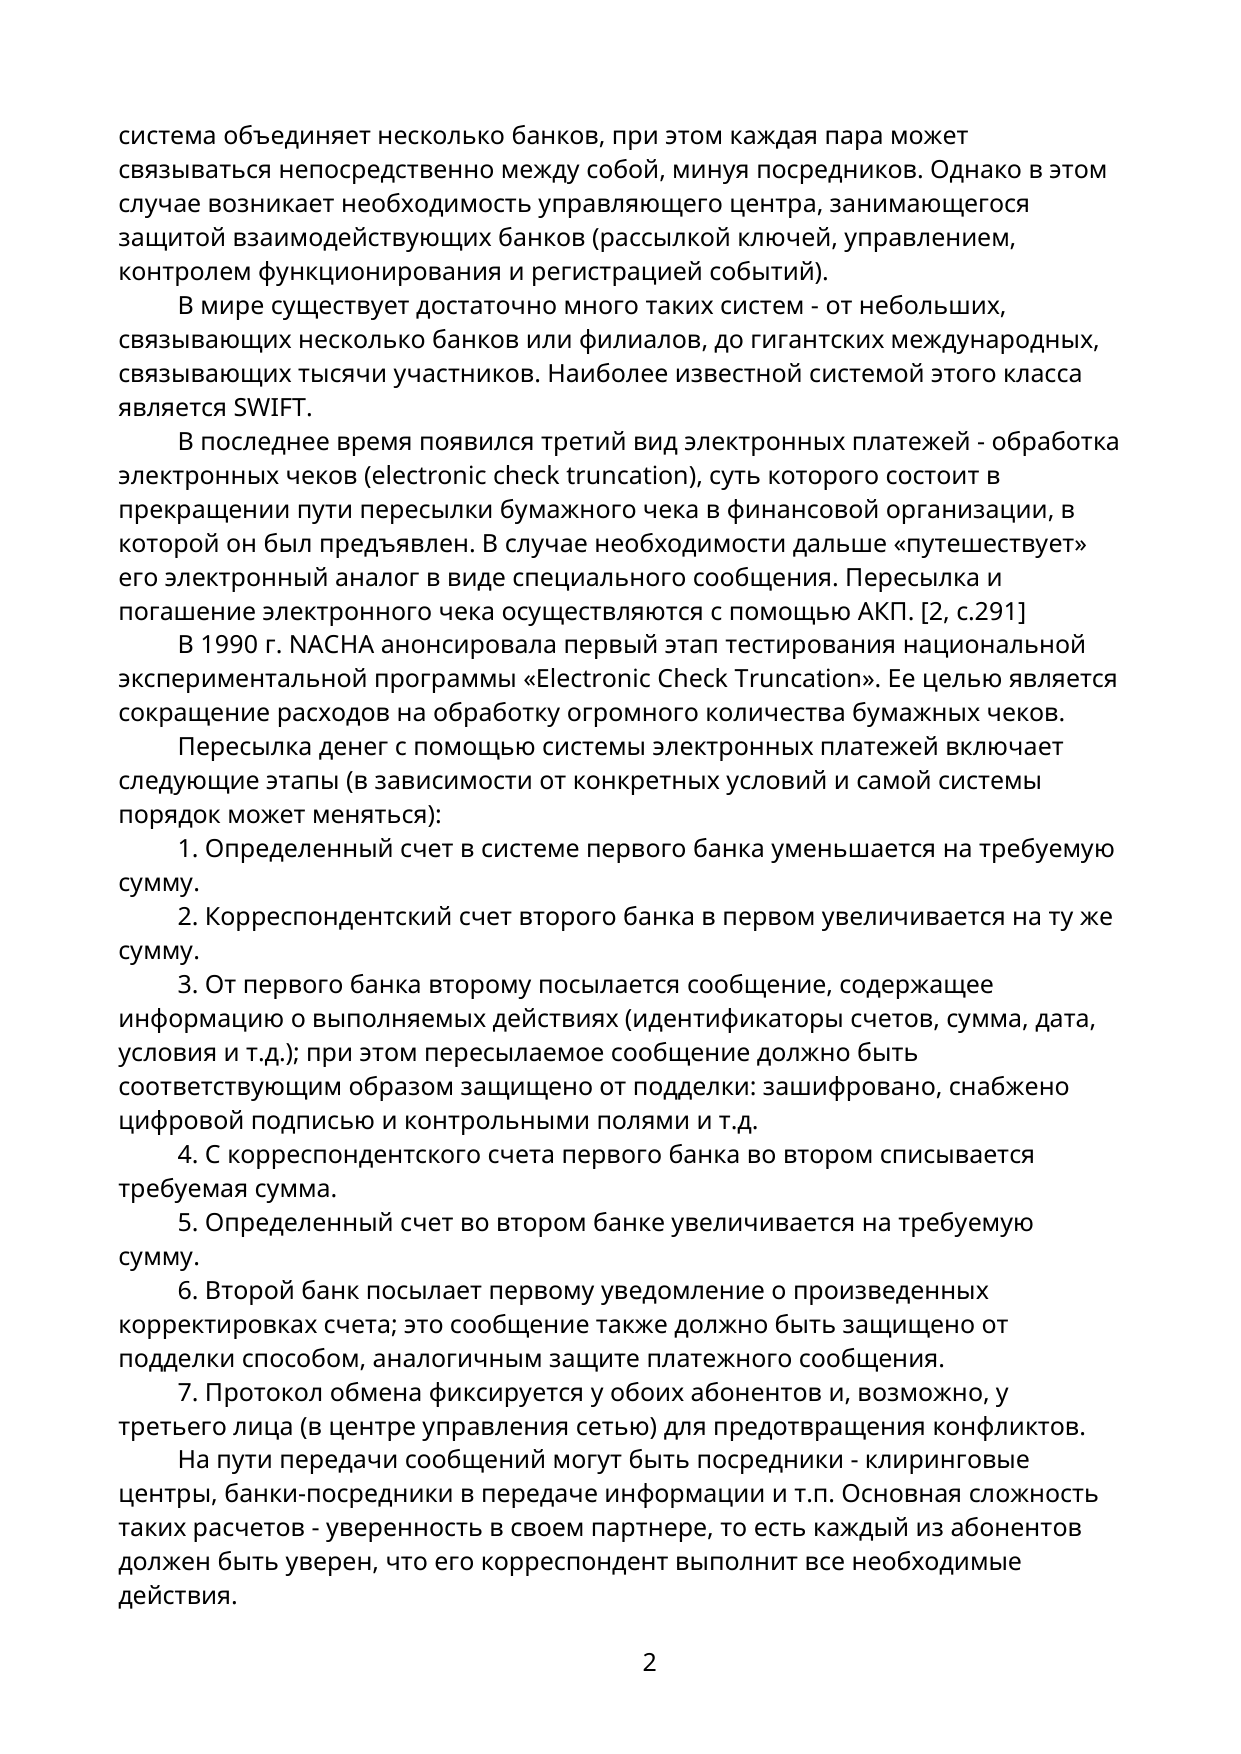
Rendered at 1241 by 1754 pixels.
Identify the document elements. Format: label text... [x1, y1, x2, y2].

text 5. Определенный счет во втором банке увеличивается на требуемую сумму. [118, 1205, 1122, 1273]
text На пути передачи сообщений могут быть посредники - клиринговые центры, банки-посредники в передаче информации и т.п. Основная сложность таких расчетов - уверенность в своем партнере, то есть каждый из абонентов должен быть уверен, что его корреспондент выполнит все необходимые действия. [118, 1442, 1122, 1612]
text В мире существует достаточно много таких систем - от небольших, связывающих несколько банков или филиалов, до гигантских международных, связывающих тысячи участников. Наиболее известной системой этого класса является SWIFT. [118, 288, 1122, 424]
text Пересылка денег с помощью системы электронных платежей включает следующие этапы (в зависимости от конкретных условий и самой системы порядок может меняться): [118, 729, 1122, 831]
text 1. Определенный счет в системе первого банка уменьшается на требуемую сумму. [118, 831, 1122, 899]
text 7. Протокол обмена фиксируется у обоих абонентов и, возможно, у третьего лица (в центре управления сетью) для предотвращения конфликтов. [118, 1374, 1122, 1442]
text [118, 118, 1122, 288]
text В последнее время появился третий вид электронных платежей - обработка электронных чеков (electronic check truncation), суть которого состоит в прекращении пути пересылки бумажного чека в финансовой организации, в которой он был предъявлен. В случае необходимости дальше «путешествует» его электронный аналог в виде специального сообщения. Пересылка и погашение электронного чека осуществляются с помощью АКП. [2, с.291] [118, 424, 1122, 627]
text 2. Корреспондентский счет второго банка в первом увеличивается на ту же сумму. [118, 899, 1122, 967]
text В 1990 г. NACHA анонсировала первый этап тестирования национальной экспериментальной программы «Electronic Check Truncation». Ее целью является сокращение расходов на обработку огромного количества бумажных чеков. [118, 627, 1122, 729]
text 3. От первого банка второму посылается сообщение, содержащее информацию о выполняемых действиях (идентификаторы счетов, сумма, дата, условия и т.д.); при этом пересылаемое сообщение должно быть соответствующим образом защищено от подделки: зашифровано, снабжено цифровой подписью и контрольными полями и т.д. [118, 967, 1122, 1137]
text 6. Второй банк посылает первому уведомление о произведенных корректировках счета; это сообщение также должно быть защищено от подделки способом, аналогичным защите платежного сообщения. [118, 1273, 1122, 1374]
text 4. С корреспондентского счета первого банка во втором списывается требуемая сумма. [118, 1137, 1122, 1205]
